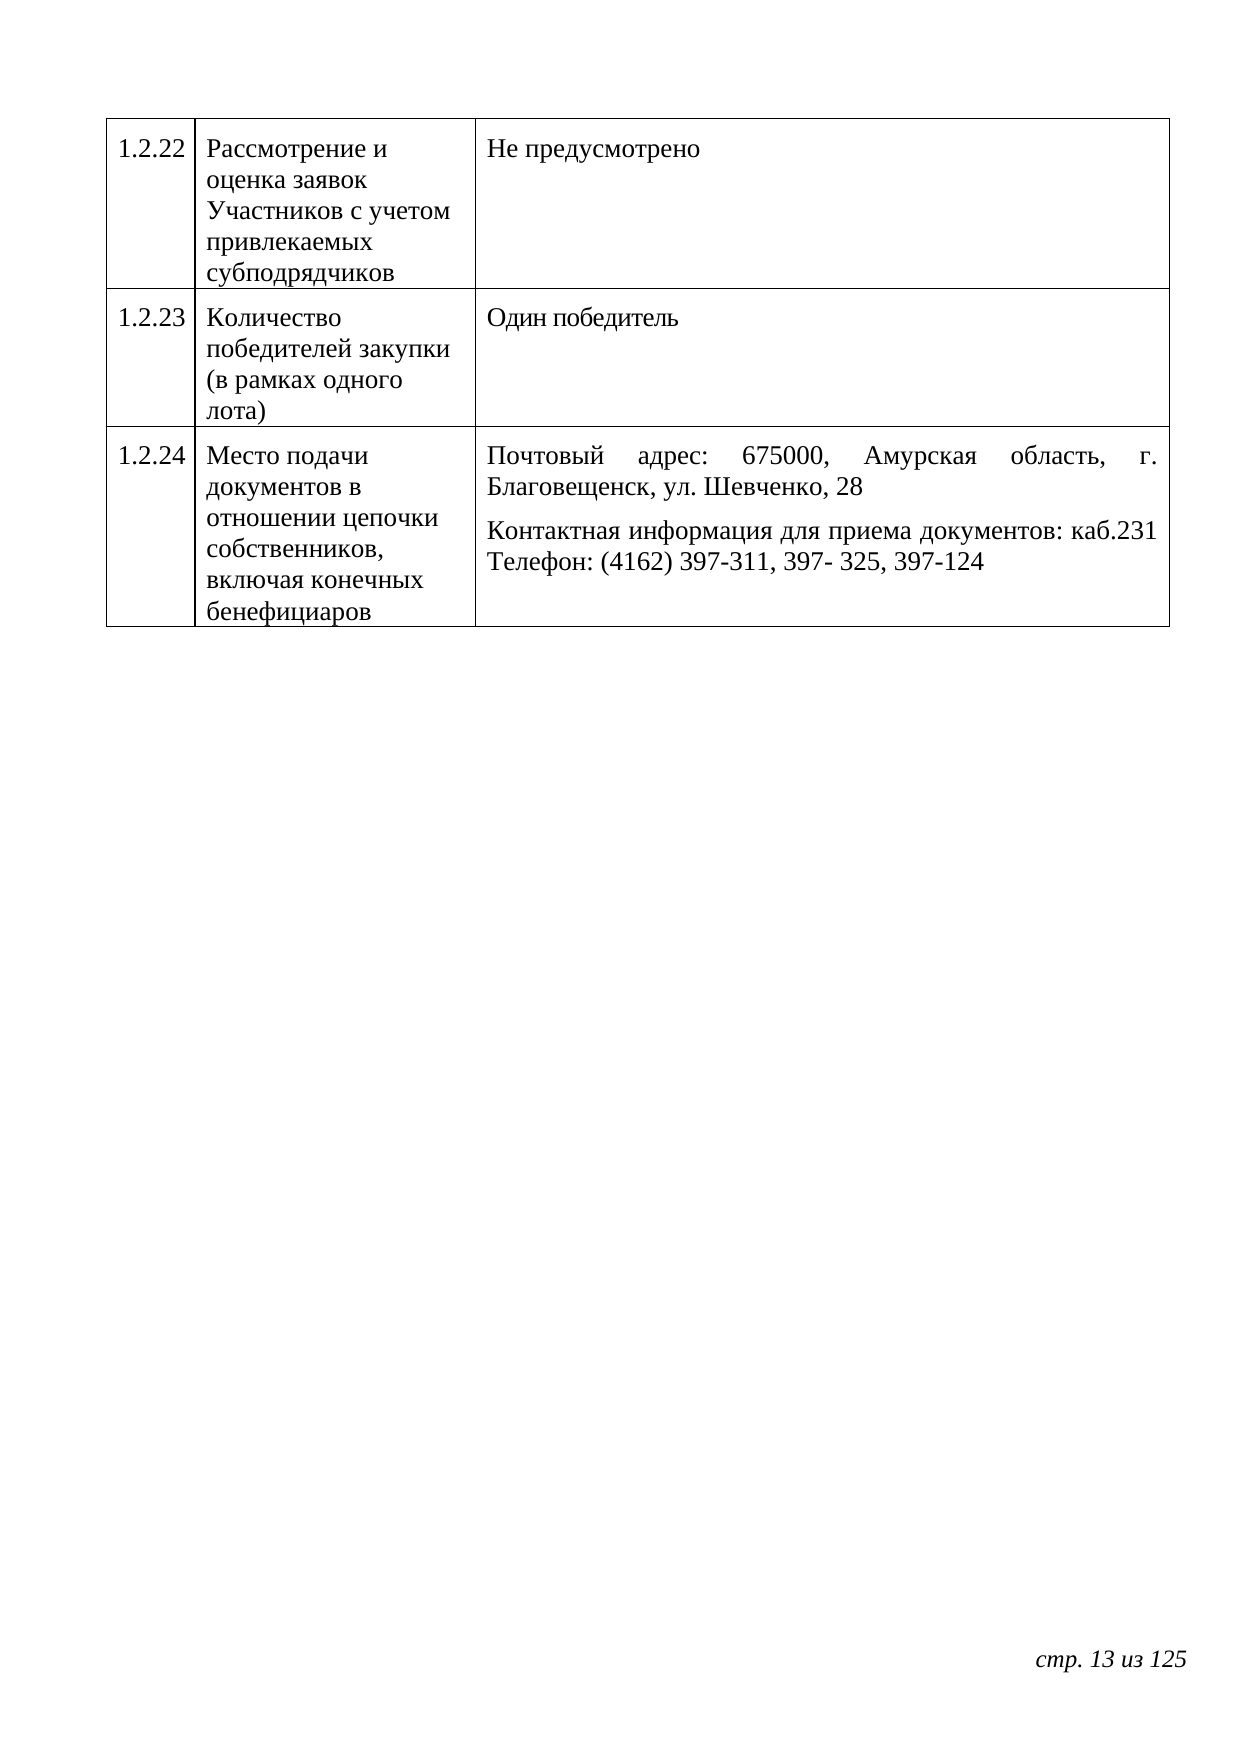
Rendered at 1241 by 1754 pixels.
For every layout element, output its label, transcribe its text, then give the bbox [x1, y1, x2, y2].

table_cell Место подачи документов в отношении цепочки собственников, включая конечных бенефициаров [196, 427, 475, 626]
table_cell Один победитель [476, 289, 1169, 426]
table_cell Не предусмотрено [476, 119, 1169, 287]
table_cell [107, 119, 194, 287]
table_cell Количество победителей закупки (в рамках одного лота) [196, 289, 475, 426]
table_cell [107, 289, 194, 426]
table_cell Рассмотрение и оценка заявок Участников с учетом привлекаемых субподрядчиков [196, 119, 475, 287]
table_cell [107, 427, 194, 626]
table_cell Почтовый адрес: 675000, Амурская область, г. Благовещенск, ул. Шевченко, 28 Контактная информация для приема документов: каб.231 Телефон: (4162) 397-311, 397- 325, 397-124 [476, 427, 1169, 626]
